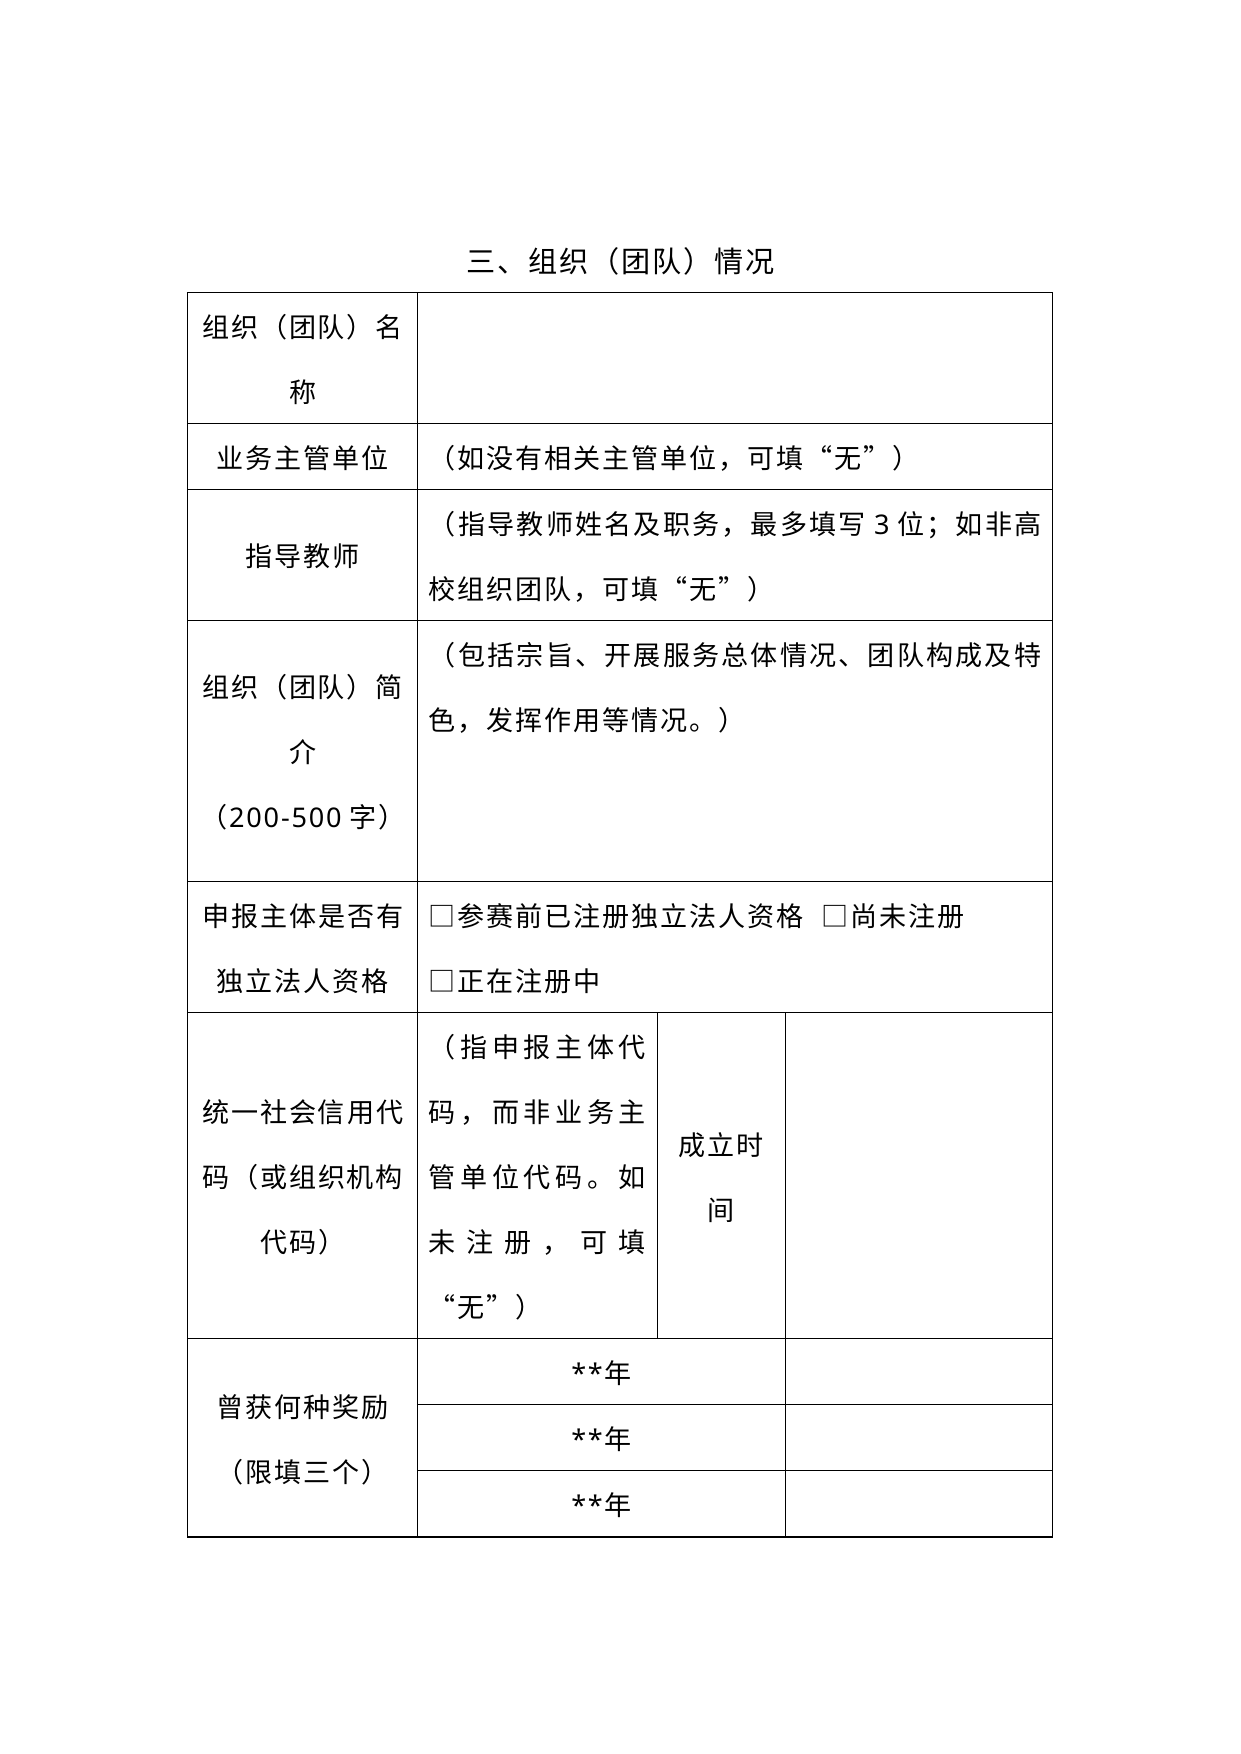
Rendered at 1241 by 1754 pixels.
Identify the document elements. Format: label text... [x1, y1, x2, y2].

table_cell 成立时间 [658, 1013, 785, 1338]
table_cell （包括宗旨、开展服务总体情况、团队构成及特色，发挥作用等情况。） [418, 621, 1052, 881]
table_cell **年 [418, 1471, 785, 1536]
table_cell 申报主体是否有独立法人资格 [188, 882, 417, 1012]
table_cell □参赛前已注册独立法人资格 □尚未注册 □正在注册中 [418, 882, 1052, 1012]
table_cell 组织（团队）简介 （200-500字） [188, 621, 417, 881]
table_cell [786, 1405, 1052, 1470]
table_cell （如没有相关主管单位，可填“无”） [418, 424, 1052, 489]
table_cell **年 [418, 1339, 785, 1404]
table_cell [786, 1013, 1052, 1338]
table_cell （指申报主体代码，而非业务主管单位代码。如未注册，可填“无”） [418, 1013, 657, 1338]
table_header 组织（团队）名称 [188, 293, 417, 423]
text 三、组织（团队）情况 [187, 227, 1053, 292]
table_header [418, 293, 1052, 423]
table_cell [786, 1339, 1052, 1404]
table_cell **年 [418, 1405, 785, 1470]
table_cell 指导教师 [188, 490, 417, 620]
table_cell 业务主管单位 [188, 424, 417, 489]
table_cell [786, 1471, 1052, 1536]
table_cell 统一社会信用代码（或组织机构 代码） [188, 1013, 417, 1338]
table_cell （指导教师姓名及职务，最多填写3位；如非高校组织团队，可填“无”） [418, 490, 1052, 620]
table_cell 曾获何种奖励 （限填三个） [188, 1339, 417, 1536]
